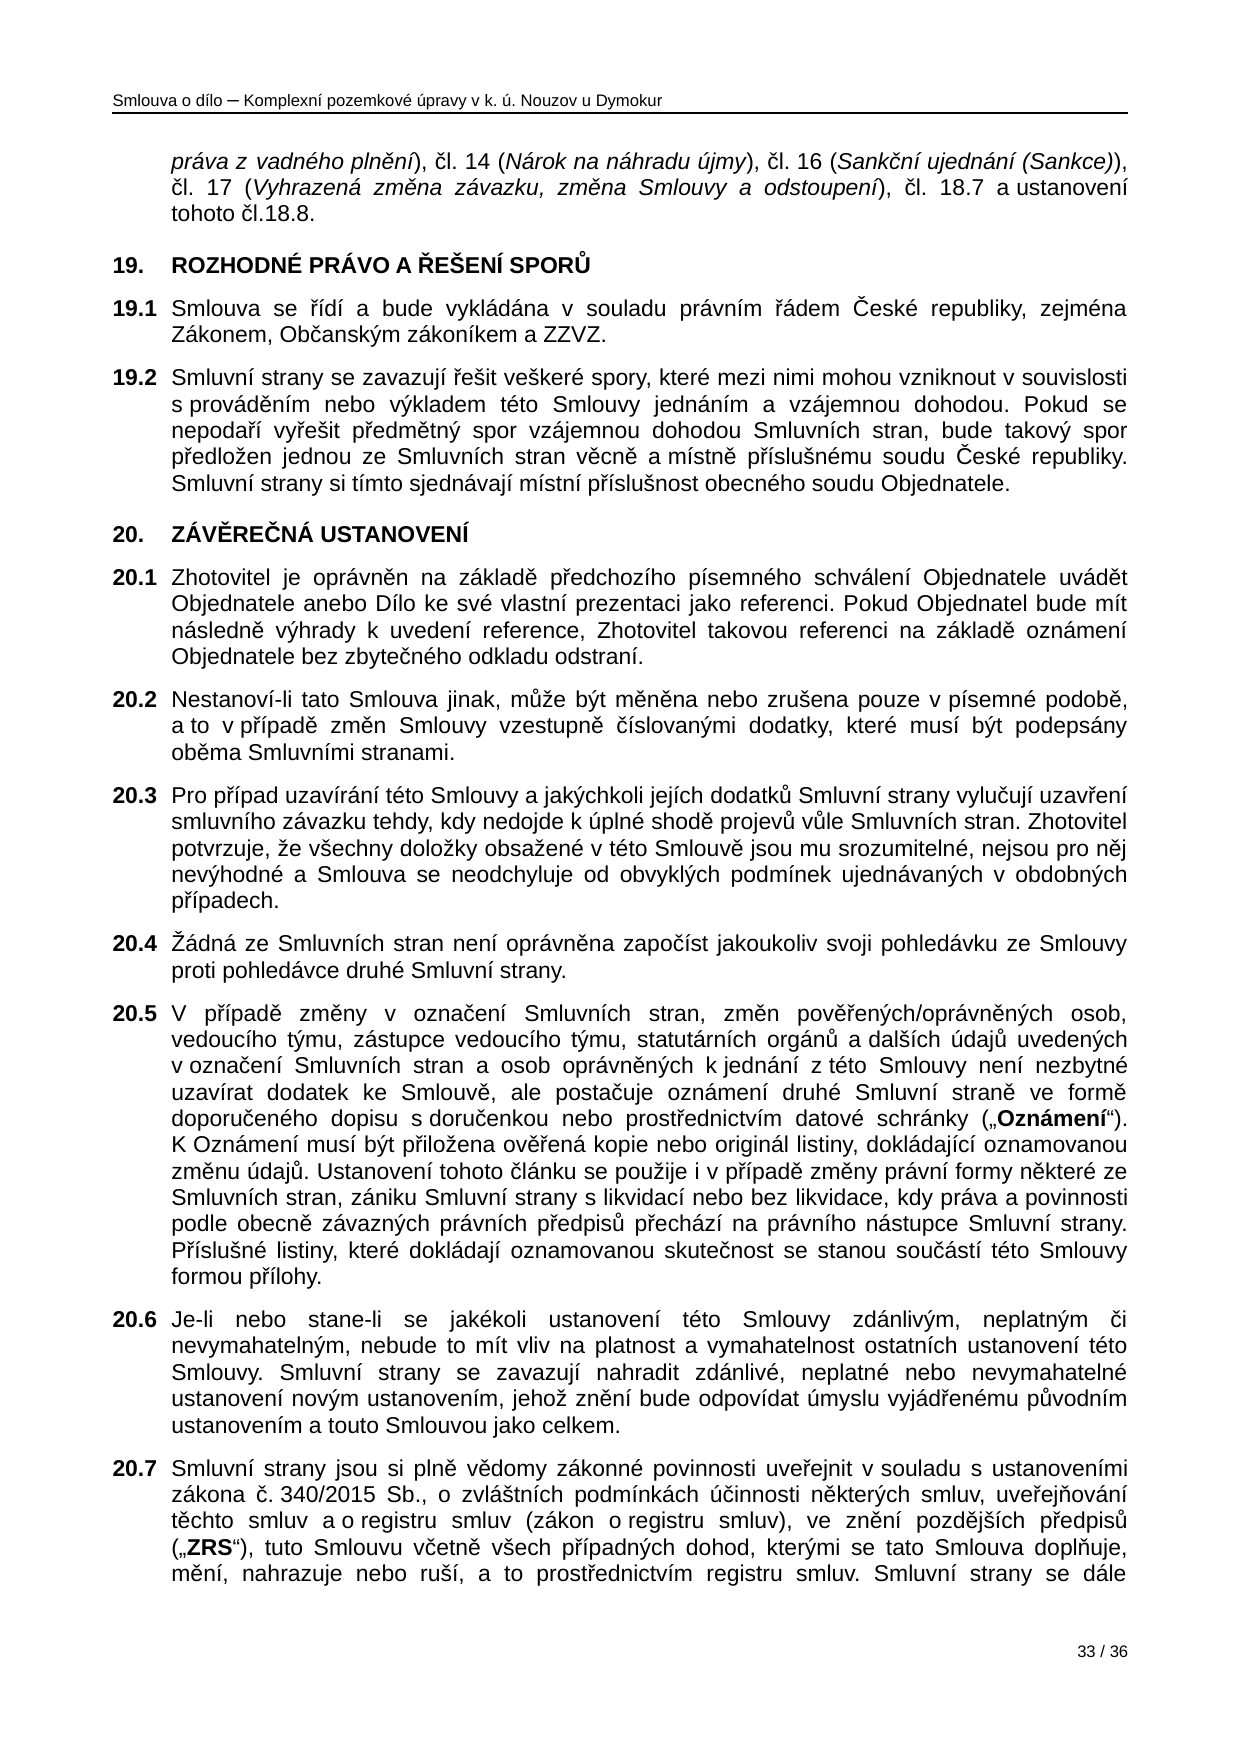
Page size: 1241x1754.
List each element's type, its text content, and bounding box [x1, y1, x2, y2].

text Pro případ uzavírání této Smlouvy a jakýchkoli jejích dodatků Smluvní strany vylučují uzavření smluvního závazku tehdy, kdy nedojde k úplné shodě projevů vůle Smluvních stran. Zhotovitel potvrzuje, že všechny doložky obsažené v této Smlouvě jsou mu srozumitelné, nejsou pro něj nevýhodné a Smlouva se neodchyluje od obvyklých podmínek ujednávaných v obdobných případech. [112, 782, 1128, 913]
text Smluvní strany se zavazují řešit veškeré spory, které mezi nimi mohou vzniknout v souvislosti s prováděním nebo výkladem této Smlouvy jednáním a vzájemnou dohodou. Pokud se nepodaří vyřešit předmětný spor vzájemnou dohodou Smluvních stran, bude takový spor předložen jednou ze Smluvních stran věcně a místně příslušnému soudu České republiky. Smluvní strany si tímto sjednávají místní příslušnost obecného soudu Objednatele. [112, 364, 1128, 496]
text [112, 1454, 1128, 1586]
text Je-li nebo stane-li se jakékoli ustanovení této Smlouvy zdánlivým, neplatným či nevymahatelným, nebude to mít vliv na platnost a vymahatelnost ostatních ustanovení této Smlouvy. Smluvní strany se zavazují nahradit zdánlivé, neplatné nebo nevymahatelné ustanovení novým ustanovením, jehož znění bude odpovídat úmyslu vyjádřenému původním ustanovením a touto Smlouvou jako celkem. [112, 1306, 1128, 1438]
text Rozhodné právo a řešení sporů [112, 252, 1128, 278]
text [112, 148, 1128, 227]
text Nestanoví-li tato Smlouva jinak, může být měněna nebo zrušena pouze v písemné podobě, a to v případě změn Smlouvy vzestupně číslovanými dodatky, které musí být podepsány oběma Smluvními stranami. [112, 686, 1128, 765]
text Smlouva se řídí a bude vykládána v souladu právním řádem České republiky, zejména Zákonem, Občanským zákoníkem a ZZVZ. [112, 295, 1128, 347]
text Zhotovitel je oprávněn na základě předchozího písemného schválení Objednatele uvádět Objednatele anebo Dílo ke své vlastní prezentaci jako referenci. Pokud Objednatel bude mít následně výhrady k uvedení reference, Zhotovitel takovou referenci na základě oznámení Objednatele bez zbytečného odkladu odstraní. [112, 564, 1128, 669]
text V případě změny v označení Smluvních stran, změn pověřených/oprávněných osob, vedoucího týmu, zástupce vedoucího týmu, statutárních orgánů a dalších údajů uvedených v označení Smluvních stran a osob oprávněných k jednání z této Smlouvy není nezbytné uzavírat dodatek ke Smlouvě, ale postačuje oznámení druhé Smluvní straně ve formě doporučeného dopisu s doručenkou nebo prostřednictvím datové schránky („Oznámení“). K Oznámení musí být přiložena ověřená kopie nebo originál listiny, dokládající oznamovanou změnu údajů. Ustanovení tohoto článku se použije i v případě změny právní formy některé ze Smluvních stran, zániku Smluvní strany s likvidací nebo bez likvidace, kdy práva a povinnosti podle obecně závazných právních předpisů přechází na právního nástupce Smluvní strany. Příslušné listiny, které dokládají oznamovanou skutečnost se stanou součástí této Smlouvy formou přílohy. [112, 999, 1128, 1289]
text Závěrečná ustanovení [112, 521, 1128, 547]
text Žádná ze Smluvních stran není oprávněna započíst jakoukoliv svoji pohledávku ze Smlouvy proti pohledávce druhé Smluvní strany. [112, 930, 1128, 983]
